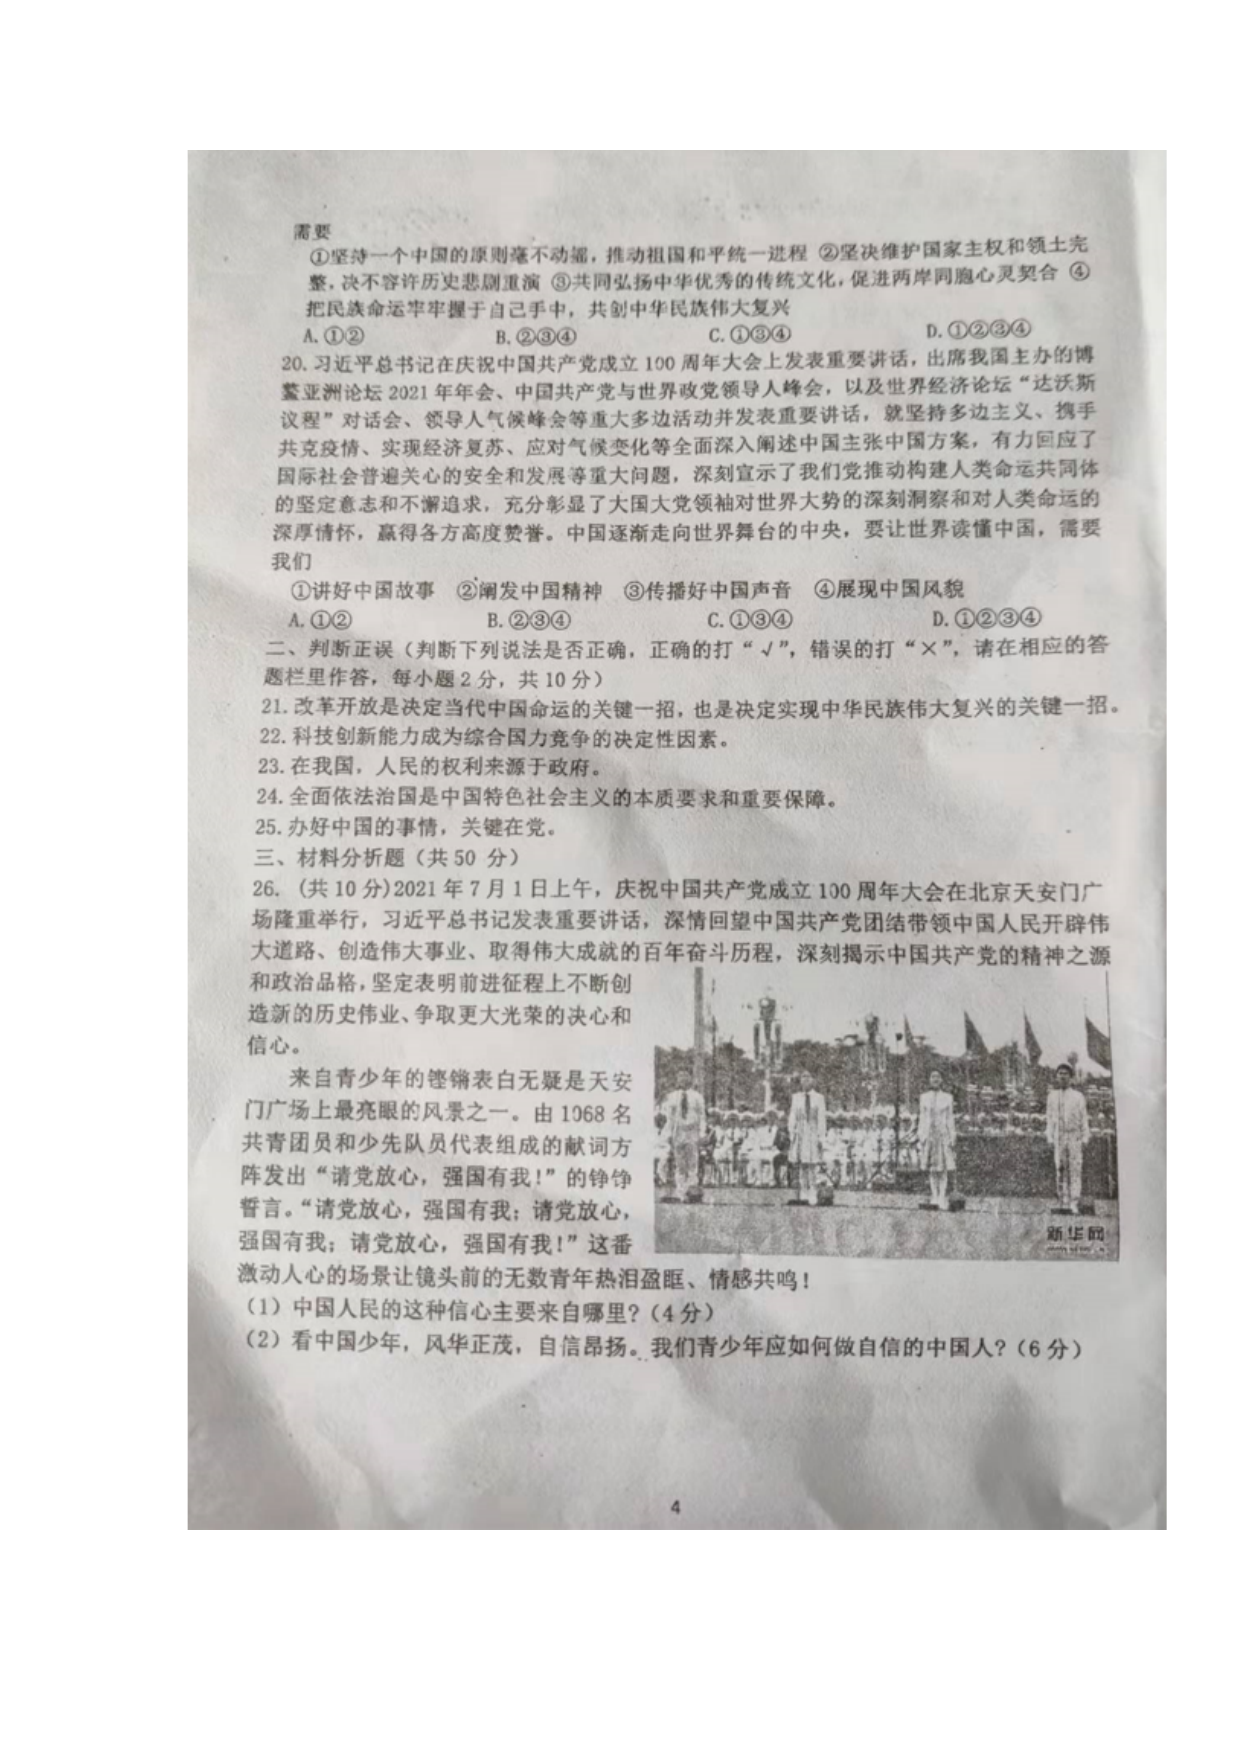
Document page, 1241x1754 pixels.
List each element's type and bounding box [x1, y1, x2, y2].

picture [187, 150, 1167, 1530]
